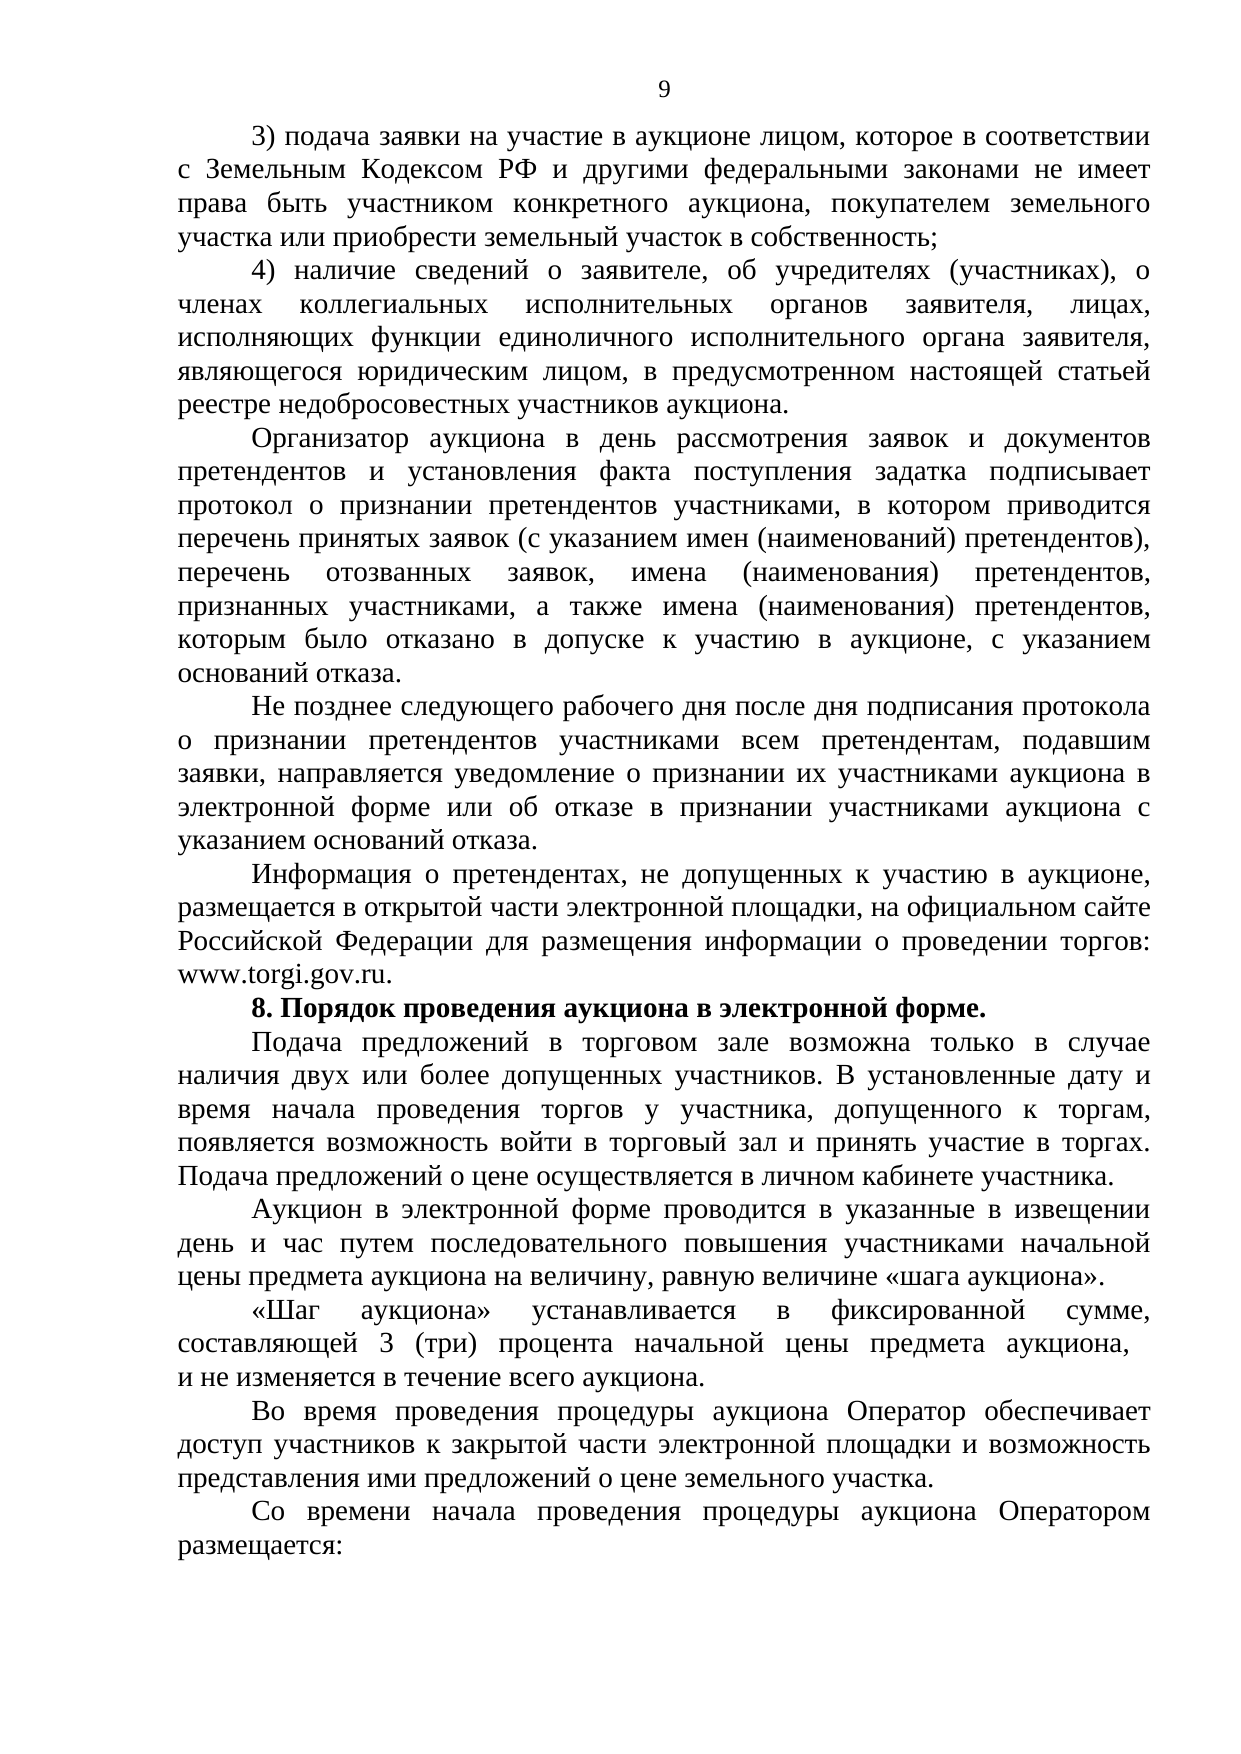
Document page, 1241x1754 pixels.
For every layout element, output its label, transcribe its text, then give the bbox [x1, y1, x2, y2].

text 8. Порядок проведения аукциона в электронной форме. [177, 990, 1152, 1024]
text «Шаг аукциона» устанавливается в фиксированной сумме, составляющей 3 (три) процента начальной цены предмета аукциона, и не изменяется в течение всего аукциона. [177, 1292, 1152, 1393]
text Со времени начала проведения процедуры аукциона Оператором размещается: [177, 1493, 1152, 1560]
text Подача предложений в торговом зале возможна только в случае наличия двух или более допущенных участников. В установленные дату и время начала проведения торгов у участника, допущенного к торгам, появляется возможность войти в торговый зал и принять участие в торгах. Подача предложений о цене осуществляется в личном кабинете участника. [177, 1024, 1152, 1191]
text Аукцион в электронной форме проводится в указанные в извещении день и час путем последовательного повышения участниками начальной цены предмета аукциона на величину, равную величине «шага аукциона». [177, 1191, 1152, 1292]
text Во время проведения процедуры аукциона Оператор обеспечивает доступ участников к закрытой части электронной площадки и возможность представления ими предложений о цене земельного участка. [177, 1393, 1152, 1493]
text 3) подача заявки на участие в аукционе лицом, которое в соответствии с Земельным Кодексом РФ и другими федеральными законами не имеет права быть участником конкретного аукциона, покупателем земельного участка или приобрести земельный участок в собственность; [177, 118, 1152, 252]
text Не позднее следующего рабочего дня после дня подписания протокола о признании претендентов участниками всем претендентам, подавшим заявки, направляется уведомление о признании их участниками аукциона в электронной форме или об отказе в признании участниками аукциона с указанием оснований отказа. [177, 688, 1152, 856]
text 4) наличие сведений о заявителе, об учредителях (участниках), о членах коллегиальных исполнительных органов заявителя, лицах, исполняющих функции единоличного исполнительного органа заявителя, являющегося юридическим лицом, в предусмотренном настоящей статьей реестре недобросовестных участников аукциона. [177, 252, 1152, 420]
text Организатор аукциона в день рассмотрения заявок и документов претендентов и установления факта поступления задатка подписывает протокол о признании претендентов участниками, в котором приводится перечень принятых заявок (с указанием имен (наименований) претендентов), перечень отозванных заявок, имена (наименования) претендентов, признанных участниками, а также имена (наименования) претендентов, которым было отказано в допуске к участию в аукционе, с указанием оснований отказа. [177, 420, 1152, 688]
text Информация о претендентах, не допущенных к участию в аукционе, размещается в открытой части электронной площадки, на официальном сайте Российской Федерации для размещения информации о проведении торгов: www.torgi.gov.ru. [177, 856, 1152, 990]
